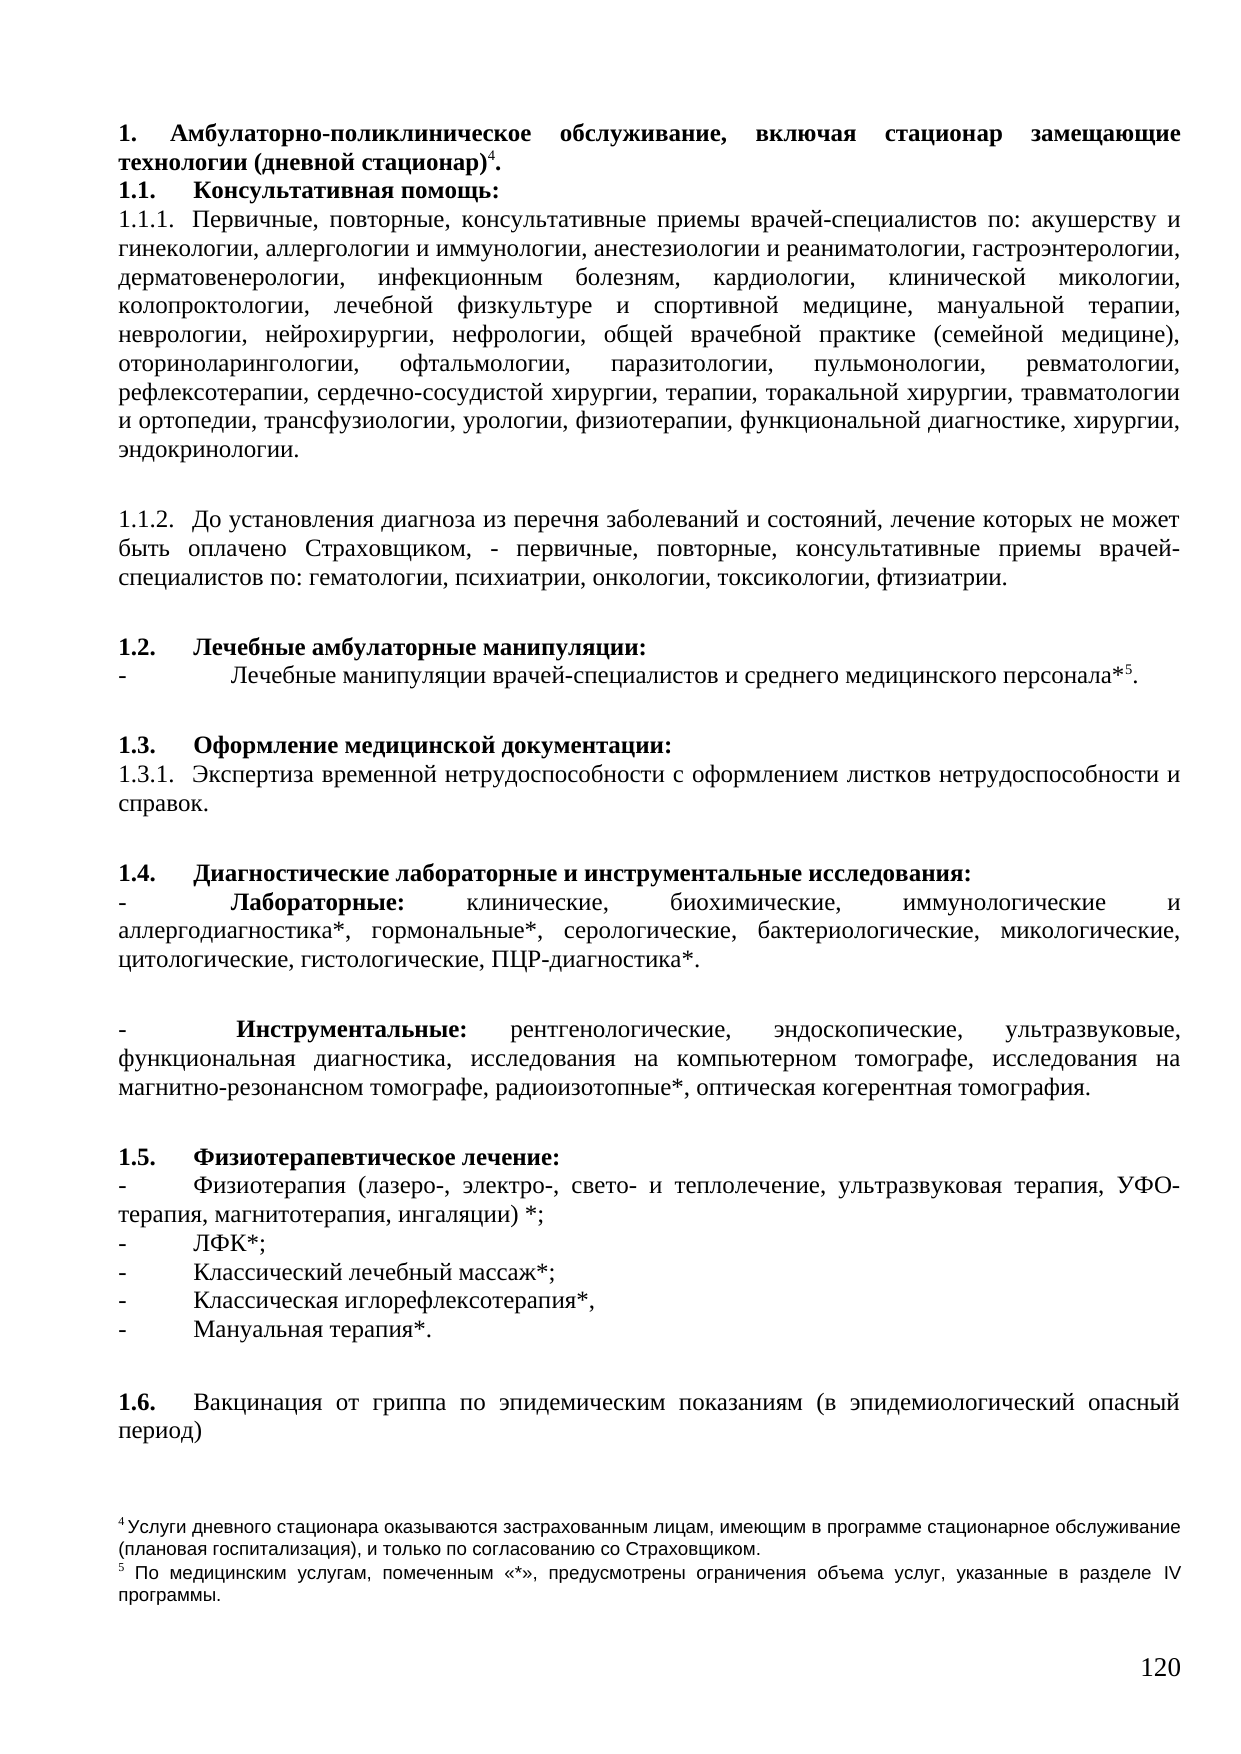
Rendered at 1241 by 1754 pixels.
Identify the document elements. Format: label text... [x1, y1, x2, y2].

list До установления диагноза из перечня заболеваний и состояний, лечение которых не может быть оплачено Страховщиком, - первичные, повторные, консультативные приемы врачей-специалистов по: гематологии, психиатрии, онкологии, токсикологии, фтизиатрии. [118, 504, 1181, 591]
list Первичные, повторные, консультативные приемы врачей-специалистов по: акушерству и гинекологии, аллергологии и иммунологии, анестезиологии и реаниматологии, гастроэнтерологии, дерматовенерологии, инфекционным болезням, кардиологии, клинической микологии, колопроктологии, лечебной физкультуре и спортивной медицине, мануальной терапии, неврологии, нейрохирургии, нефрологии, общей врачебной практике (семейной медицине), оториноларингологии, офтальмологии, паразитологии, пульмонологии, ревматологии, рефлексотерапии, сердечно-сосудистой хирургии, терапии, торакальной хирургии, травматологии и ортопедии, трансфузиологии, урологии, физиотерапии, функциональной диагностике, хирургии, эндокринологии. [118, 204, 1181, 463]
list ЛФК*; [118, 1228, 1181, 1257]
list Оформление медицинской документации: [118, 731, 1181, 759]
list Консультативная помощь: [118, 176, 1181, 204]
list Классическая иглорефлексотерапия*, [118, 1286, 1181, 1314]
list Инструментальные: рентгенологические, эндоскопические, ультразвуковые, функциональная диагностика, исследования на компьютерном томографе, исследования на магнитно-резонансном томографе, радиоизотопные*, оптическая когерентная томография. [118, 1014, 1181, 1101]
list Амбулаторно-поликлиническое обслуживание, включая стационар замещающие технологии (дневной стационар). [118, 118, 1181, 176]
list Физиотерапевтическое лечение: [118, 1142, 1181, 1171]
list Лечебные амбулаторные манипуляции: [118, 632, 1181, 661]
list Диагностические лабораторные и инструментальные исследования: [118, 858, 1181, 887]
list Физиотерапия (лазеро-, электро-, свето- и теплолечение, ультразвуковая терапия, УФО-терапия, магнитотерапия, ингаляции) *; [118, 1171, 1181, 1228]
list Экспертиза временной нетрудоспособности с оформлением листков нетрудоспособности и справок. [118, 759, 1181, 817]
list Классический лечебный массаж*; [118, 1257, 1181, 1286]
list Лечебные манипуляции врачей-специалистов и среднего медицинского персонала*. [118, 661, 1181, 689]
list Вакцинация от гриппа по эпидемическим показаниям (в эпидемиологический опасный период) [118, 1387, 1181, 1444]
list Лабораторные: клинические, биохимические, иммунологические и аллергодиагностика*, гормональные*, серологические, бактериологические, микологические, цитологические, гистологические, ПЦР-диагностика*. [118, 887, 1181, 973]
list Мануальная терапия*. [118, 1314, 1181, 1343]
